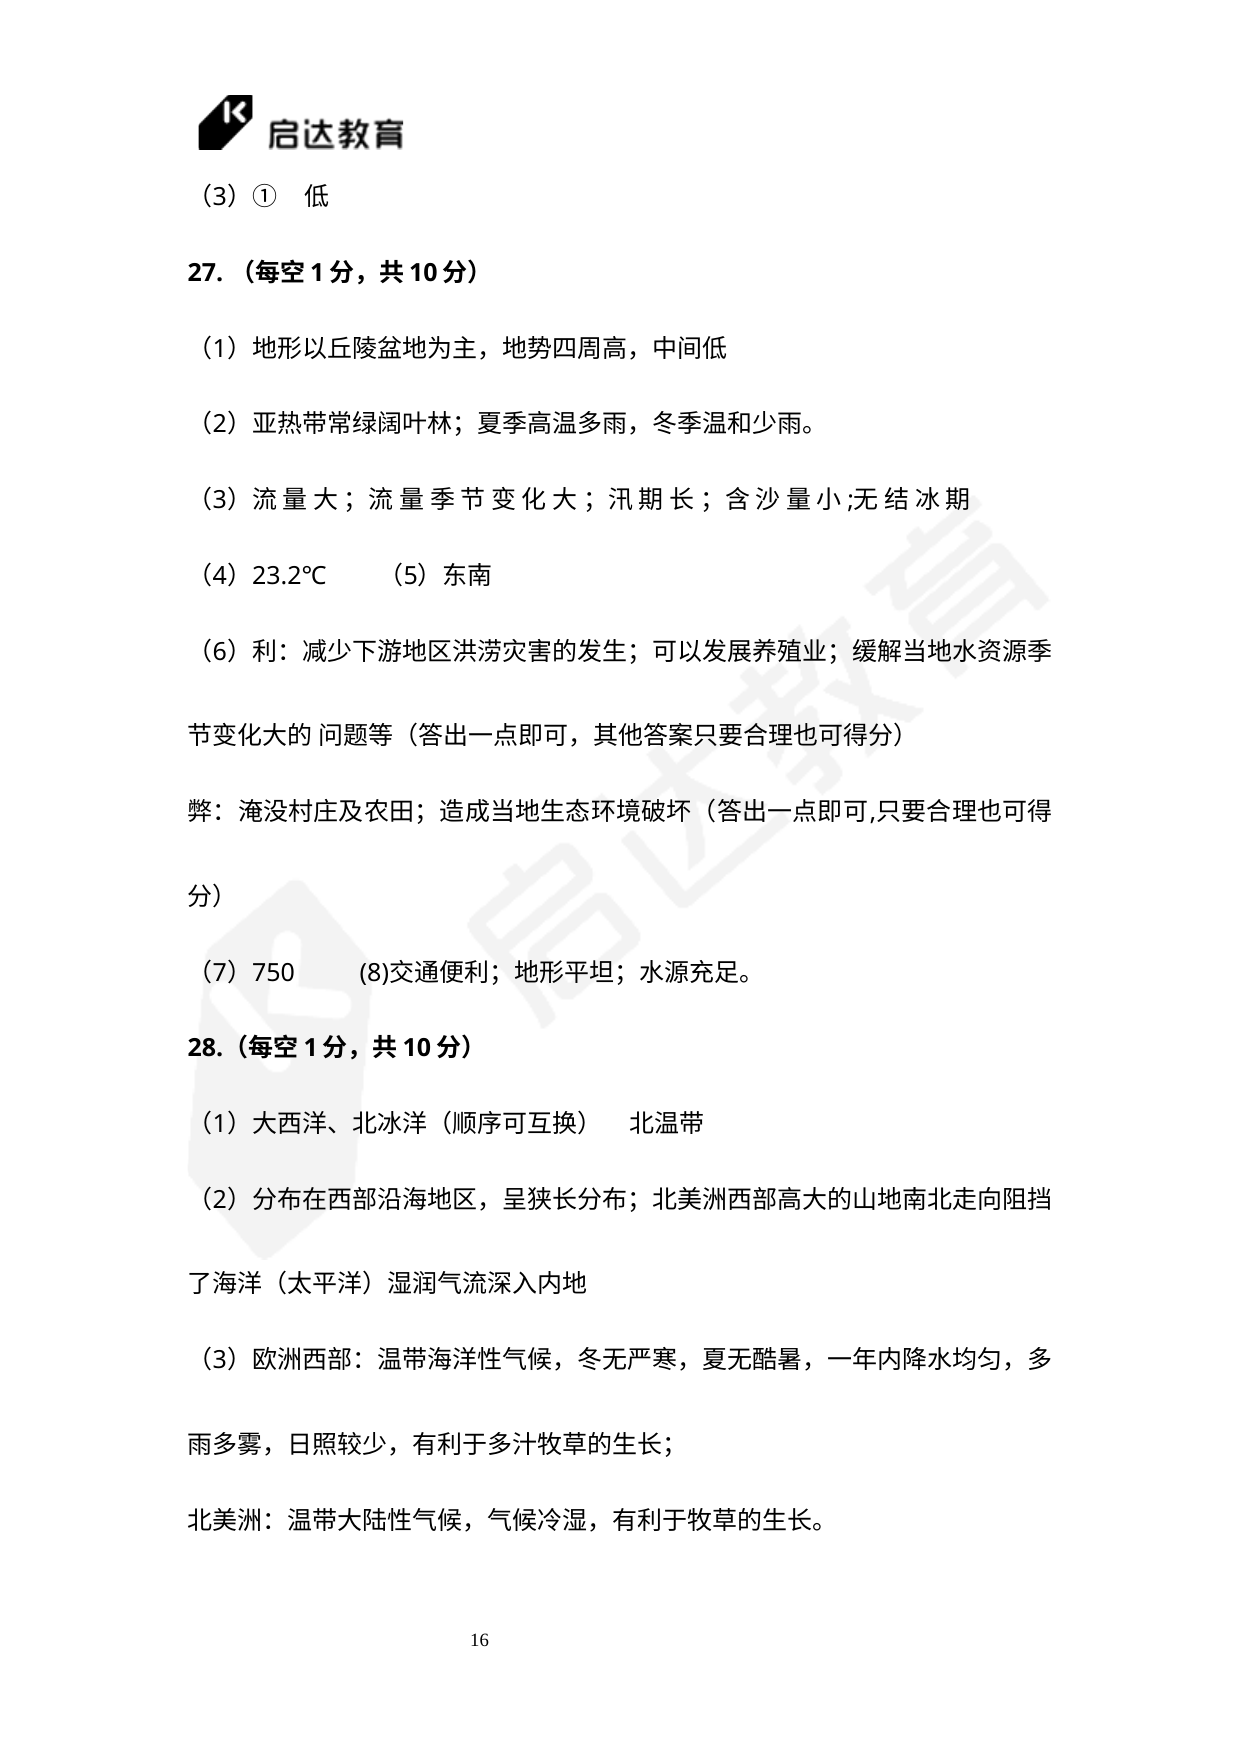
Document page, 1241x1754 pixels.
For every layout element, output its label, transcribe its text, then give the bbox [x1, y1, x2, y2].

text （7）750 (8)交通便利；地形平坦；水源充足。 [187, 938, 1053, 1003]
text （2）亚热带常绿阔叶林；夏季高温多雨，冬季温和少雨。 [187, 389, 1053, 454]
text （3）欧洲西部：温带海洋性气候，冬无严寒，夏无酷暑，一年内降水均匀，多雨多雾，日照较少，有利于多汁牧草的生长； [187, 1325, 1053, 1475]
text 弊：淹没村庄及农田；造成当地生态环境破坏（答出一点即可,只要合理也可得分） [187, 777, 1053, 927]
text 27. （每空1分，共10分） [187, 238, 1053, 303]
text （4）23.2℃ （5）东南 [187, 541, 1053, 606]
text （2）分布在西部沿海地区，呈狭长分布；北美洲西部高大的山地南北走向阻挡了海洋（太平洋）湿润气流深入内地 [187, 1165, 1053, 1314]
picture [198, 95, 404, 150]
text （3）① 低 [187, 162, 1053, 227]
text （1）大西洋、北冰洋（顺序可互换） 北温带 [187, 1089, 1053, 1154]
text 北美洲：温带大陆性气候，气候冷湿，有利于牧草的生长。 [187, 1486, 1053, 1551]
text （3）流 量 大 ；流 量 季 节 变 化 大 ；汛 期 长 ；含 沙 量 小 ;无 结 冰 期 [187, 465, 1053, 530]
text （1）地形以丘陵盆地为主，地势四周高，中间低 [187, 314, 1053, 379]
text 28.（每空1分，共10分） [187, 1013, 1053, 1078]
text （6）利：减少下游地区洪涝灾害的发生；可以发展养殖业；缓解当地水资源季节变化大的 问题等（答出一点即可，其他答案只要合理也可得分） [187, 617, 1053, 766]
